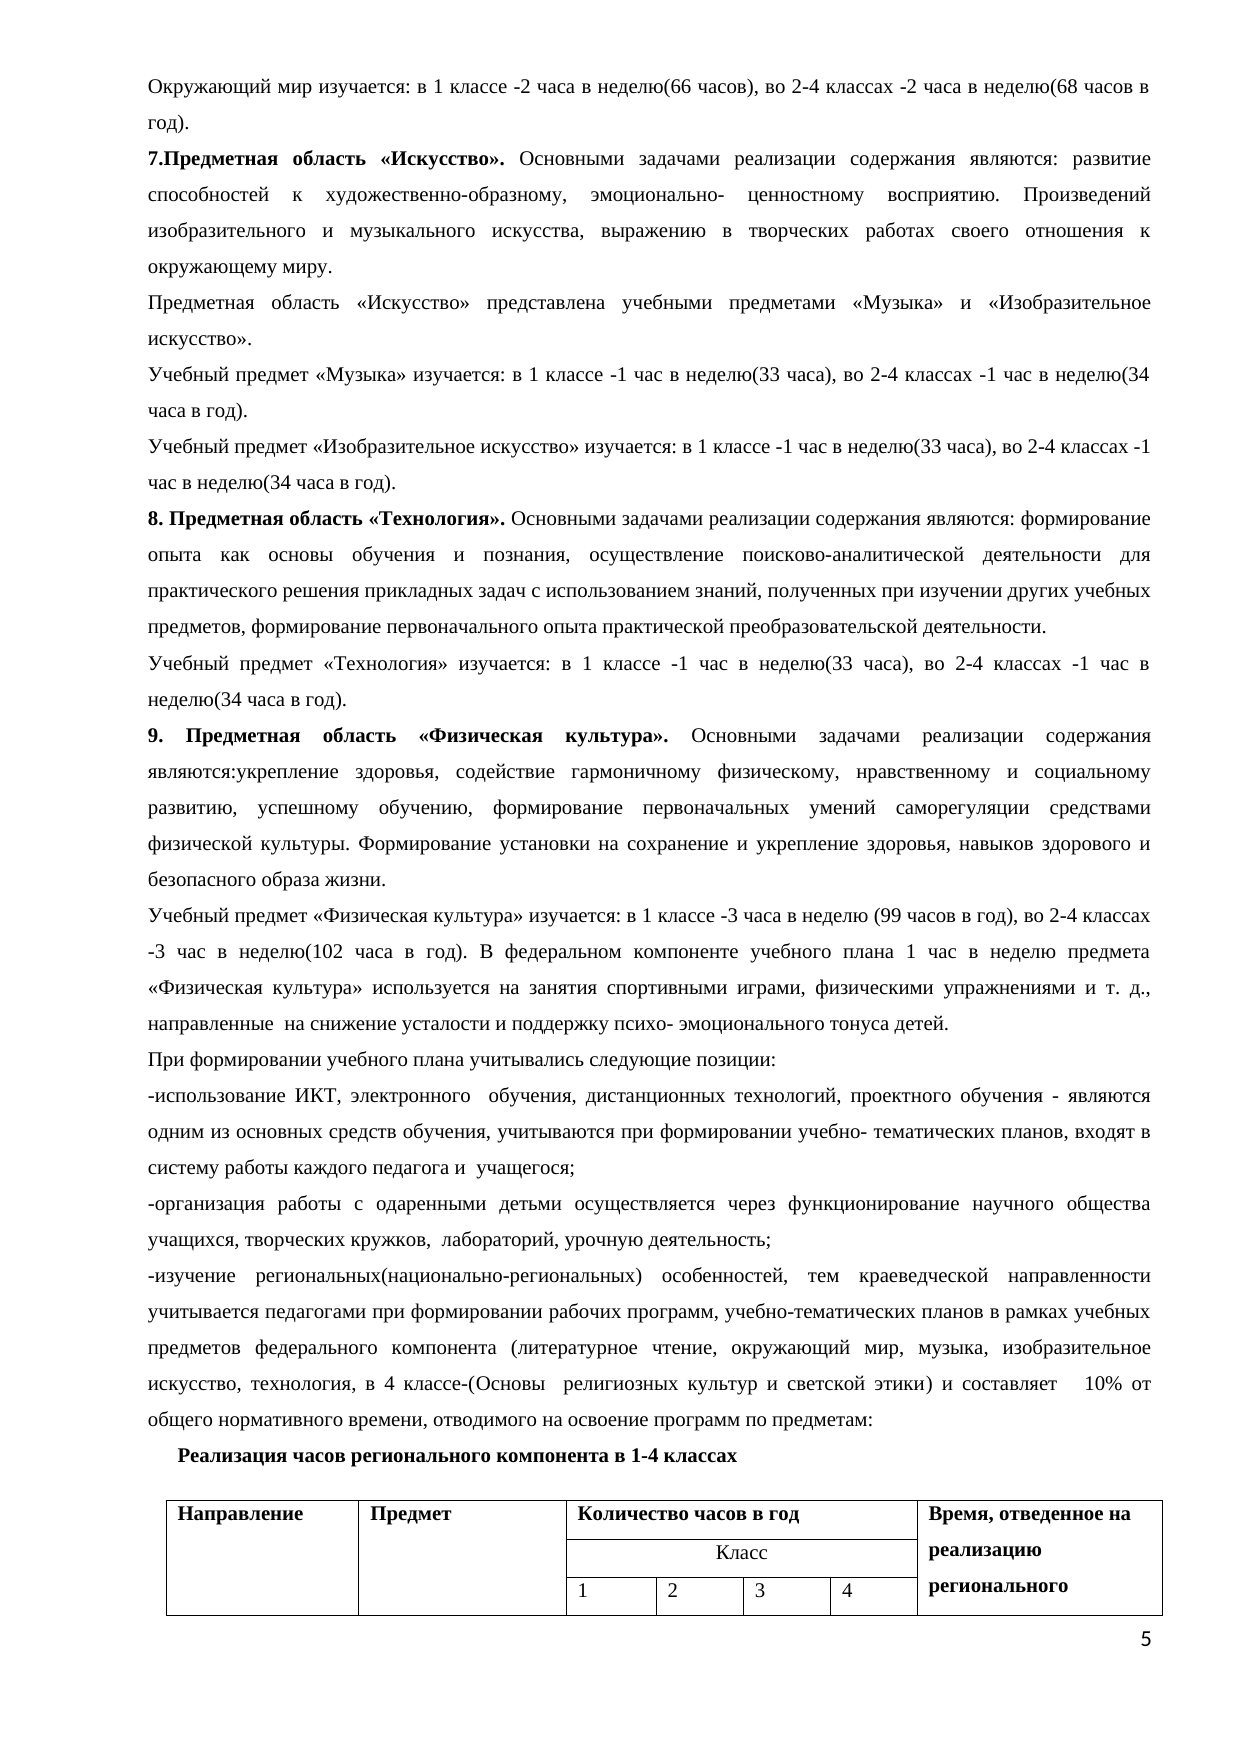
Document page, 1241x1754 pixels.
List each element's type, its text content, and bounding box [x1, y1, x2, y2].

text -организация работы с одаренными детьми осуществляется через функционирование научного общества учащихся, творческих кружков, лабораторий, урочную деятельность; [148, 1191, 1152, 1251]
text Учебный предмет «Физическая культура» изучается: в 1 классе -3 часа в неделю (99 часов в год), во 2-4 классах -3 час в неделю(102 часа в год). В федеральном компоненте учебного плана 1 час в неделю предмета «Физическая культура» используется на занятия спортивными играми, физическими упражнениями и т. д., направленные на снижение усталости и поддержку психо- эмоционального тонуса детей. [148, 903, 1152, 1035]
table_header Время, отведенное на реализацию регионального компонента [918, 1501, 1162, 1615]
table_cell 1 [567, 1578, 656, 1615]
table_header Количество часов в год [567, 1501, 917, 1538]
text При формировании учебного плана учитывались следующие позиции: [148, 1047, 1152, 1071]
text -изучение региональных(национально-региональных) особенностей, тем краеведческой направленности учитывается педагогами при формировании рабочих программ, учебно-тематических планов в рамках учебных предметов федерального компонента (литературное чтение, окружающий мир, музыка, изобразительное искусство, технология, в 4 классе-(Основы религиозных культур и светской этики) и составляет 10% от общего нормативного времени, отводимого на освоение программ по предметам: [148, 1263, 1152, 1431]
text 9. Предметная область «Физическая культура». Основными задачами реализации содержания являются:укрепление здоровья, содействие гармоничному физическому, нравственному и социальному развитию, успешному обучению, формирование первоначальных умений саморегуляции средствами физической культуры. Формирование установки на сохранение и укрепление здоровья, навыков здорового и безопасного образа жизни. [148, 723, 1152, 891]
text -использование ИКТ, электронного обучения, дистанционных технологий, проектного обучения - являются одним из основных средств обучения, учитываются при формировании учебно- тематических планов, входят в систему работы каждого педагога и учащегося; [148, 1083, 1152, 1179]
text 8. Предметная область «Технология». Основными задачами реализации содержания являются: формирование опыта как основы обучения и познания, осуществление поисково-аналитической деятельности для практического решения прикладных задач с использованием знаний, полученных при изучении других учебных предметов, формирование первоначального опыта практической преобразовательской деятельности. [148, 506, 1152, 638]
text 7.Предметная область «Искусство». Основными задачами реализации содержания являются: развитие способностей к художественно-образному, эмоционально- ценностному восприятию. Произведений изобразительного и музыкального искусства, выражению в творческих работах своего отношения к окружающему миру. [148, 146, 1152, 278]
text Окружающий мир изучается: в 1 классе -2 часа в неделю(66 часов), во 2-4 классах -2 часа в неделю(68 часов в год). [148, 74, 1152, 134]
table_cell 2 [657, 1578, 743, 1615]
table_cell 3 [744, 1578, 830, 1615]
table_header Предмет [359, 1501, 566, 1615]
text Учебный предмет «Музыка» изучается: в 1 классе -1 час в неделю(33 часа), во 2-4 классах -1 час в неделю(34 часа в год). [148, 362, 1152, 422]
table_cell 4 [831, 1578, 917, 1615]
text Учебный предмет «Технология» изучается: в 1 классе -1 час в неделю(33 часа), во 2-4 классах -1 час в неделю(34 часа в год). [148, 651, 1152, 711]
table_header Направление [167, 1501, 358, 1615]
text Реализация часов регионального компонента в 1-4 классах [177, 1443, 1152, 1467]
text Предметная область «Искусство» представлена учебными предметами «Музыка» и «Изобразительное искусство». [148, 290, 1152, 350]
text Учебный предмет «Изобразительное искусство» изучается: в 1 классе -1 час в неделю(33 часа), во 2-4 классах -1 час в неделю(34 часа в год). [148, 434, 1152, 494]
table_cell Класс [567, 1540, 917, 1577]
